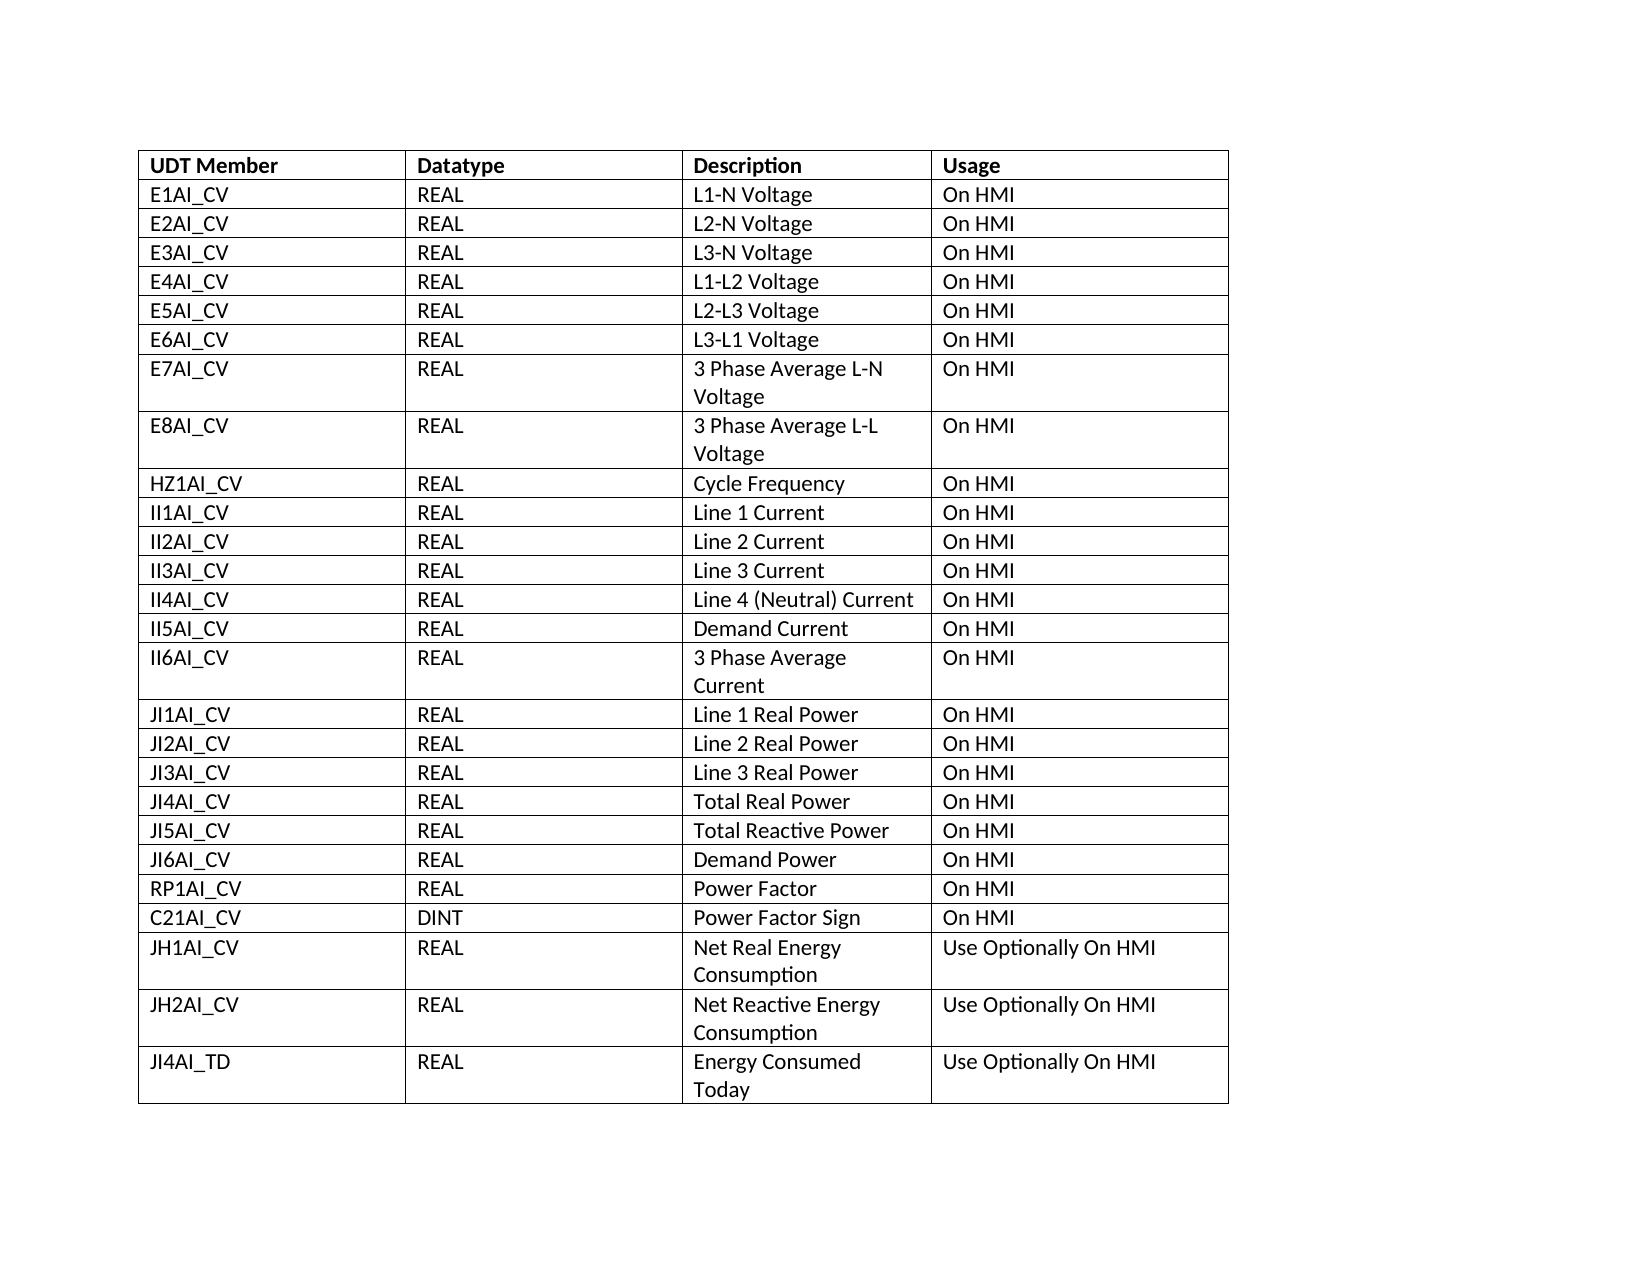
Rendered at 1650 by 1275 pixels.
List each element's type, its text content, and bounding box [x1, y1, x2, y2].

table_cell E7AI_CV [139, 355, 405, 411]
table_cell REAL [406, 180, 682, 208]
table_cell On HMI [932, 729, 1228, 757]
table_cell Total Real Power [683, 787, 931, 815]
table_cell II3AI_CV [139, 556, 405, 584]
table_cell Energy Consumed Today [683, 1047, 931, 1103]
table_cell Demand Current [683, 614, 931, 642]
table_cell II2AI_CV [139, 527, 405, 555]
table_cell Power Factor [683, 875, 931, 902]
table_cell On HMI [932, 585, 1228, 613]
table_cell Use Optionally On HMI [932, 990, 1228, 1046]
table_cell REAL [406, 729, 682, 757]
table_cell REAL [406, 325, 682, 353]
table_cell On HMI [932, 904, 1228, 932]
table_header Datatype [406, 151, 682, 179]
table_cell Use Optionally On HMI [932, 933, 1228, 989]
table_cell L2-N Voltage [683, 209, 931, 237]
table_cell Line 4 (Neutral) Current [683, 585, 931, 613]
table_cell JI3AI_CV [139, 758, 405, 786]
table_cell E3AI_CV [139, 238, 405, 266]
table_cell II1AI_CV [139, 498, 405, 526]
table_cell REAL [406, 614, 682, 642]
table_cell On HMI [932, 469, 1228, 497]
table_cell L2-L3 Voltage [683, 296, 931, 324]
table_cell On HMI [932, 758, 1228, 786]
table_cell On HMI [932, 643, 1228, 699]
table_cell E4AI_CV [139, 267, 405, 295]
table_cell L3-L1 Voltage [683, 325, 931, 353]
table_cell On HMI [932, 527, 1228, 555]
table_cell REAL [406, 556, 682, 584]
table_cell DINT [406, 904, 682, 932]
table_cell Line 3 Current [683, 556, 931, 584]
table_cell REAL [406, 875, 682, 902]
table_header UDT Member [139, 151, 405, 179]
table_cell On HMI [932, 556, 1228, 584]
table_cell JH2AI_CV [139, 990, 405, 1046]
table_cell REAL [406, 643, 682, 699]
table_cell C21AI_CV [139, 904, 405, 932]
table_cell REAL [406, 816, 682, 844]
table_cell Cycle Frequency [683, 469, 931, 497]
table_cell REAL [406, 933, 682, 989]
table_cell E2AI_CV [139, 209, 405, 237]
table_cell REAL [406, 498, 682, 526]
table_cell REAL [406, 469, 682, 497]
table_cell Demand Power [683, 845, 931, 873]
table_cell II5AI_CV [139, 614, 405, 642]
table_cell E8AI_CV [139, 412, 405, 468]
table_cell Total Reactive Power [683, 816, 931, 844]
table_cell L1-N Voltage [683, 180, 931, 208]
table_cell REAL [406, 990, 682, 1046]
table_cell On HMI [932, 325, 1228, 353]
table_cell On HMI [932, 209, 1228, 237]
table_cell REAL [406, 527, 682, 555]
table_cell JI1AI_CV [139, 700, 405, 728]
table_cell On HMI [932, 238, 1228, 266]
table_cell Net Real Energy Consumption [683, 933, 931, 989]
table_cell Power Factor Sign [683, 904, 931, 932]
table_cell On HMI [932, 614, 1228, 642]
table_cell On HMI [932, 875, 1228, 902]
table_cell E5AI_CV [139, 296, 405, 324]
table_cell Net Reactive Energy Consumption [683, 990, 931, 1046]
table_cell E1AI_CV [139, 180, 405, 208]
table_cell On HMI [932, 816, 1228, 844]
table_cell REAL [406, 209, 682, 237]
table_cell On HMI [932, 412, 1228, 468]
table_cell 3 Phase Average Current [683, 643, 931, 699]
table_cell Line 1 Real Power [683, 700, 931, 728]
table_cell REAL [406, 412, 682, 468]
table_cell REAL [406, 585, 682, 613]
table_cell II4AI_CV [139, 585, 405, 613]
table_cell On HMI [932, 845, 1228, 873]
table_cell L3-N Voltage [683, 238, 931, 266]
table_header Usage [932, 151, 1228, 179]
table_cell REAL [406, 355, 682, 411]
table_cell E6AI_CV [139, 325, 405, 353]
table_cell On HMI [932, 700, 1228, 728]
table_cell HZ1AI_CV [139, 469, 405, 497]
table_cell On HMI [932, 355, 1228, 411]
table_cell L1-L2 Voltage [683, 267, 931, 295]
table_cell JI2AI_CV [139, 729, 405, 757]
table_cell Line 2 Real Power [683, 729, 931, 757]
table_cell JI6AI_CV [139, 845, 405, 873]
table_cell REAL [406, 787, 682, 815]
table_cell REAL [406, 267, 682, 295]
table_cell REAL [406, 238, 682, 266]
table_cell REAL [406, 296, 682, 324]
table_cell Line 1 Current [683, 498, 931, 526]
table_cell 3 Phase Average L-L Voltage [683, 412, 931, 468]
table_cell JH1AI_CV [139, 933, 405, 989]
table_cell REAL [406, 758, 682, 786]
table_cell Line 2 Current [683, 527, 931, 555]
table_cell II6AI_CV [139, 643, 405, 699]
table_cell JI4AI_TD [139, 1047, 405, 1103]
table_cell RP1AI_CV [139, 875, 405, 902]
table_cell Use Optionally On HMI [932, 1047, 1228, 1103]
table_cell JI4AI_CV [139, 787, 405, 815]
table_cell REAL [406, 700, 682, 728]
table_cell On HMI [932, 267, 1228, 295]
table_cell On HMI [932, 296, 1228, 324]
table_cell REAL [406, 845, 682, 873]
table_cell REAL [406, 1047, 682, 1103]
table_cell On HMI [932, 787, 1228, 815]
table_header Description [683, 151, 931, 179]
table_cell 3 Phase Average L-N Voltage [683, 355, 931, 411]
table_cell On HMI [932, 498, 1228, 526]
table_cell On HMI [932, 180, 1228, 208]
table_cell Line 3 Real Power [683, 758, 931, 786]
table_cell JI5AI_CV [139, 816, 405, 844]
